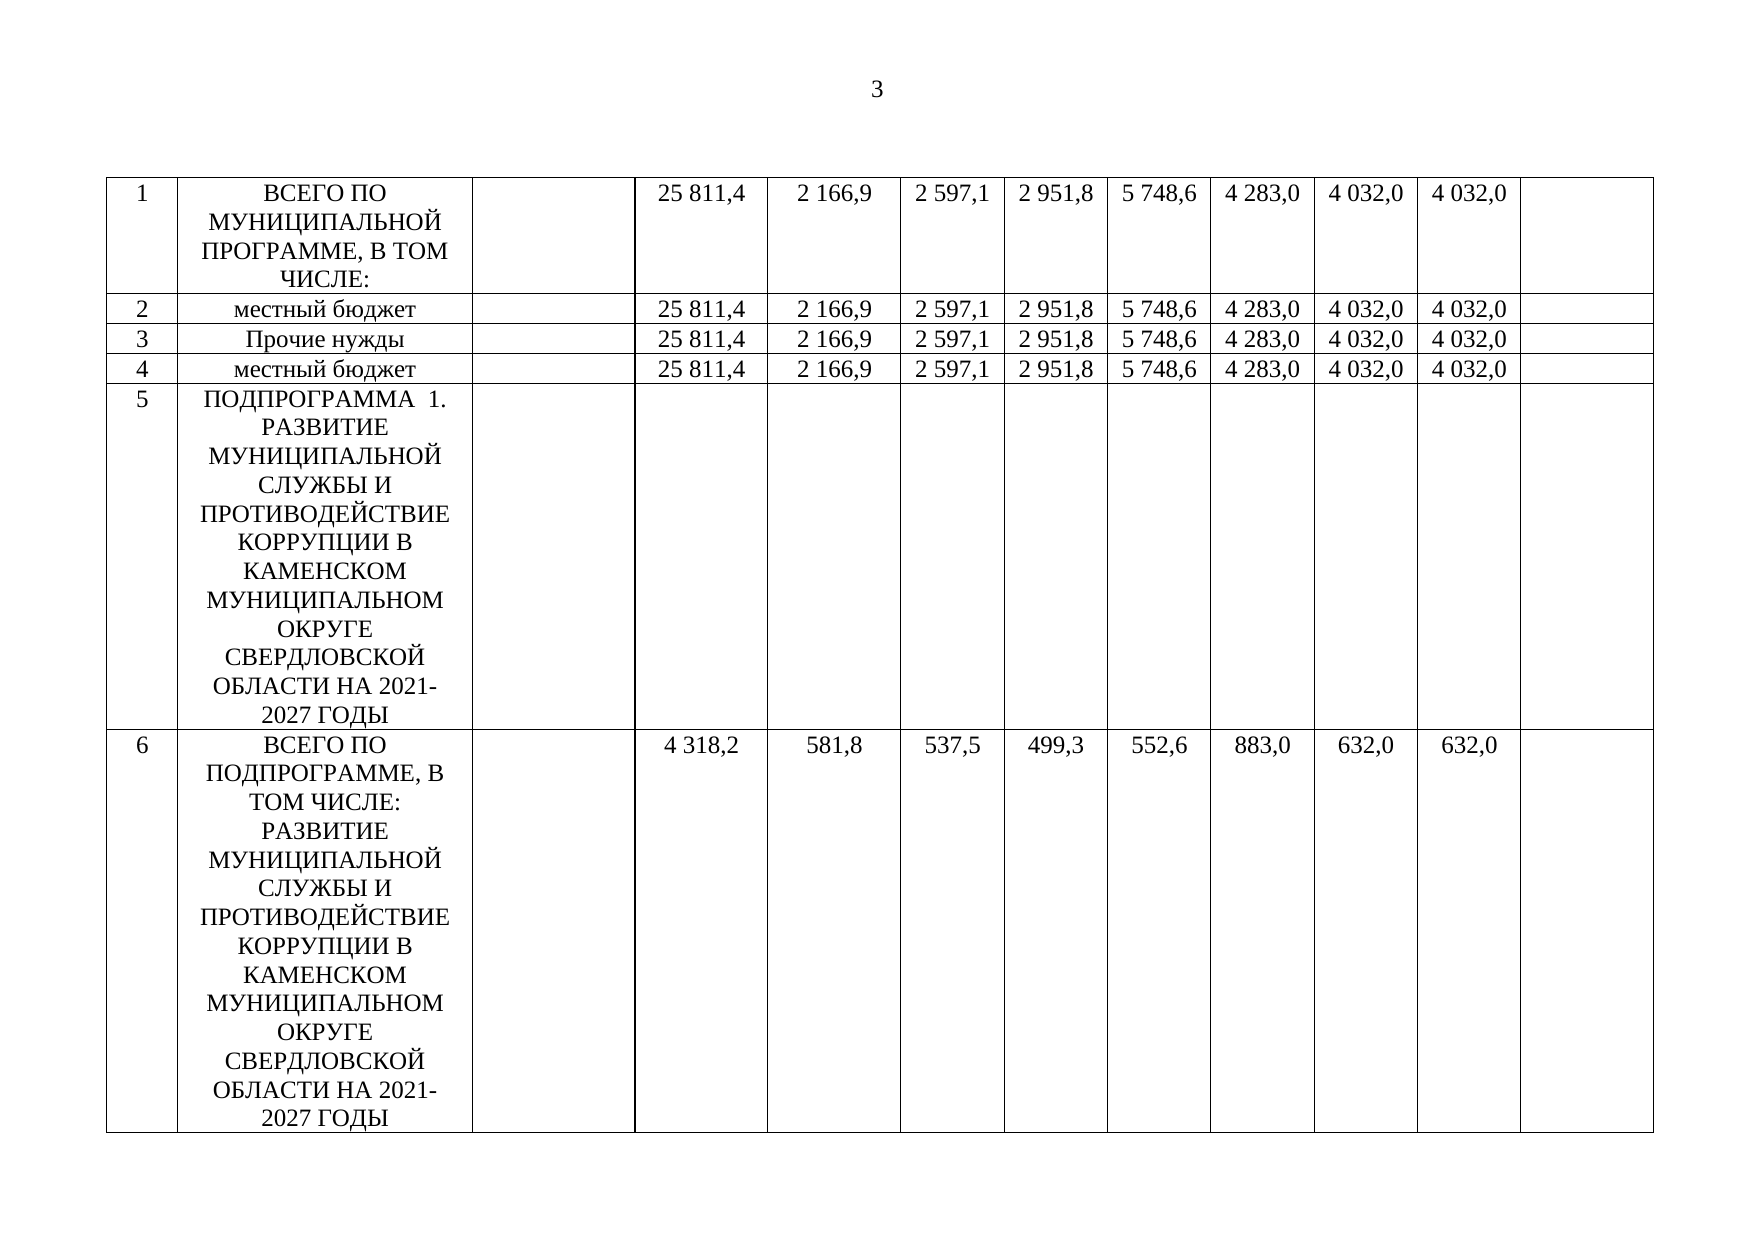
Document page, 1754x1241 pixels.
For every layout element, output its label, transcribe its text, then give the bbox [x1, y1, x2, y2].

table_cell [1521, 354, 1653, 383]
table_cell 2 [107, 294, 177, 323]
table_cell 2 597,1 [901, 354, 1004, 383]
table_cell 4 283,0 [1211, 294, 1314, 323]
table_cell 4 283,0 [1211, 354, 1314, 383]
table_cell 4 318,2 [636, 730, 767, 1132]
table_cell [473, 294, 634, 323]
table_cell 4 283,0 [1211, 178, 1314, 293]
table_cell [473, 354, 634, 383]
table_cell [636, 384, 767, 729]
table_cell 499,3 [1005, 730, 1107, 1132]
table_cell 4 283,0 [1211, 324, 1314, 353]
table_cell 5 748,6 [1108, 294, 1210, 323]
table_cell ПОДПРОГРАММА 1. РАЗВИТИЕ МУНИЦИПАЛЬНОЙ СЛУЖБЫ И ПРОТИВОДЕЙСТВИЕ КОРРУПЦИИ В КАМЕНСКОМ МУНИЦИПАЛЬНОМ ОКРУГЕ СВЕРДЛОВСКОЙ ОБЛАСТИ НА 2021-2027 ГОДЫ [178, 384, 472, 729]
table_cell [1521, 730, 1653, 1132]
table_cell [1315, 384, 1417, 729]
table_cell [1521, 294, 1653, 323]
table_cell [1418, 384, 1520, 729]
table_cell 4 032,0 [1315, 354, 1417, 383]
table_cell 632,0 [1315, 730, 1417, 1132]
table_cell 2 166,9 [768, 294, 900, 323]
table_cell [473, 384, 634, 729]
table_cell [1211, 384, 1314, 729]
table_cell [1521, 178, 1653, 293]
table_cell 25 811,4 [636, 354, 767, 383]
table_cell Прочие нужды [178, 324, 472, 353]
table_cell 25 811,4 [636, 178, 767, 293]
table_cell [1521, 384, 1653, 729]
table_cell 581,8 [768, 730, 900, 1132]
table_cell [1108, 384, 1210, 729]
table_cell 4 032,0 [1315, 324, 1417, 353]
table_cell ВСЕГО ПО МУНИЦИПАЛЬНОЙ ПРОГРАММЕ, В ТОМ ЧИСЛЕ: [178, 178, 472, 293]
table_cell 1 [107, 178, 177, 293]
table_cell 2 951,8 [1005, 294, 1107, 323]
table_cell [901, 384, 1004, 729]
table_cell 2 597,1 [901, 294, 1004, 323]
table_cell 4 [107, 354, 177, 383]
table_cell 4 032,0 [1315, 178, 1417, 293]
table_cell 4 032,0 [1418, 324, 1520, 353]
table_cell 4 032,0 [1418, 294, 1520, 323]
table_cell 5 748,6 [1108, 324, 1210, 353]
table_cell 632,0 [1418, 730, 1520, 1132]
table_cell 6 [107, 730, 177, 1132]
table_cell 2 166,9 [768, 324, 900, 353]
table_cell [473, 730, 634, 1132]
table_cell [1521, 324, 1653, 353]
table_cell 2 951,8 [1005, 354, 1107, 383]
table_cell 4 032,0 [1418, 354, 1520, 383]
table_cell 2 166,9 [768, 178, 900, 293]
table_cell 5 [107, 384, 177, 729]
table_cell ВСЕГО ПО ПОДПРОГРАММЕ, В ТОМ ЧИСЛЕ: РАЗВИТИЕ МУНИЦИПАЛЬНОЙ СЛУЖБЫ И ПРОТИВОДЕЙСТВИЕ КОРРУПЦИИ В КАМЕНСКОМ МУНИЦИПАЛЬНОМ ОКРУГЕ СВЕРДЛОВСКОЙ ОБЛАСТИ НА 2021-2027 ГОДЫ [178, 730, 472, 1132]
table_cell 2 951,8 [1005, 178, 1107, 293]
table_cell [473, 178, 634, 293]
table_cell местный бюджет [178, 294, 472, 323]
table_cell 25 811,4 [636, 324, 767, 353]
table_cell 537,5 [901, 730, 1004, 1132]
table_cell 2 166,9 [768, 354, 900, 383]
table_cell 2 597,1 [901, 324, 1004, 353]
table_cell [1005, 384, 1107, 729]
table_cell 3 [107, 324, 177, 353]
table_cell 5 748,6 [1108, 354, 1210, 383]
table_cell 552,6 [1108, 730, 1210, 1132]
table_cell 883,0 [1211, 730, 1314, 1132]
table_cell 2 597,1 [901, 178, 1004, 293]
table_cell 5 748,6 [1108, 178, 1210, 293]
table_cell 2 951,8 [1005, 324, 1107, 353]
table_cell 4 032,0 [1315, 294, 1417, 323]
table_cell [768, 384, 900, 729]
table_cell [473, 324, 634, 353]
table_cell 4 032,0 [1418, 178, 1520, 293]
table_cell местный бюджет [178, 354, 472, 383]
table_cell 25 811,4 [636, 294, 767, 323]
